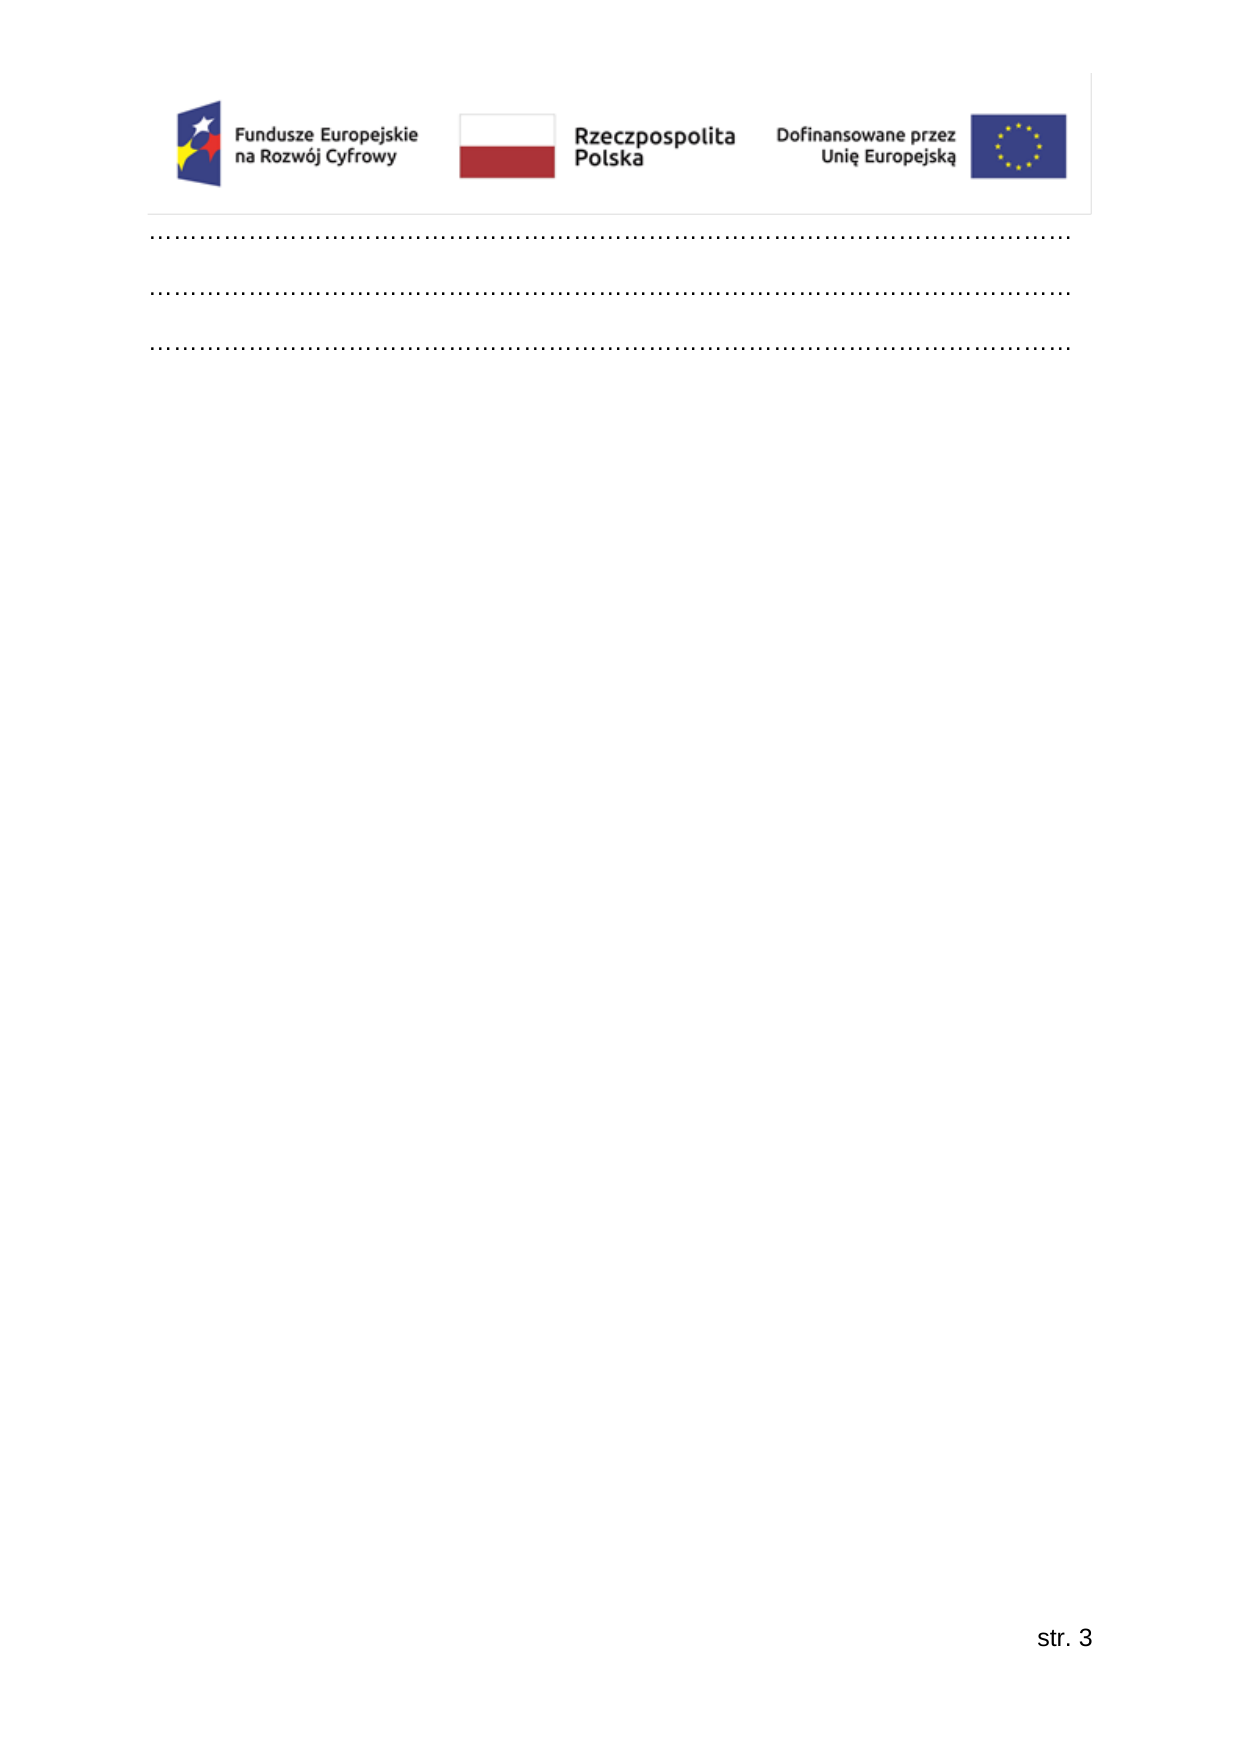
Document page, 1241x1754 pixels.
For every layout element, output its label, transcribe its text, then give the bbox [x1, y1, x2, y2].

text ………………………………………………………………………………………………… [148, 272, 1093, 300]
text ………………………………………………………………………………………………… [148, 216, 1093, 245]
picture [147, 73, 1093, 216]
text ………………………………………………………………………………………………… [148, 327, 1093, 356]
